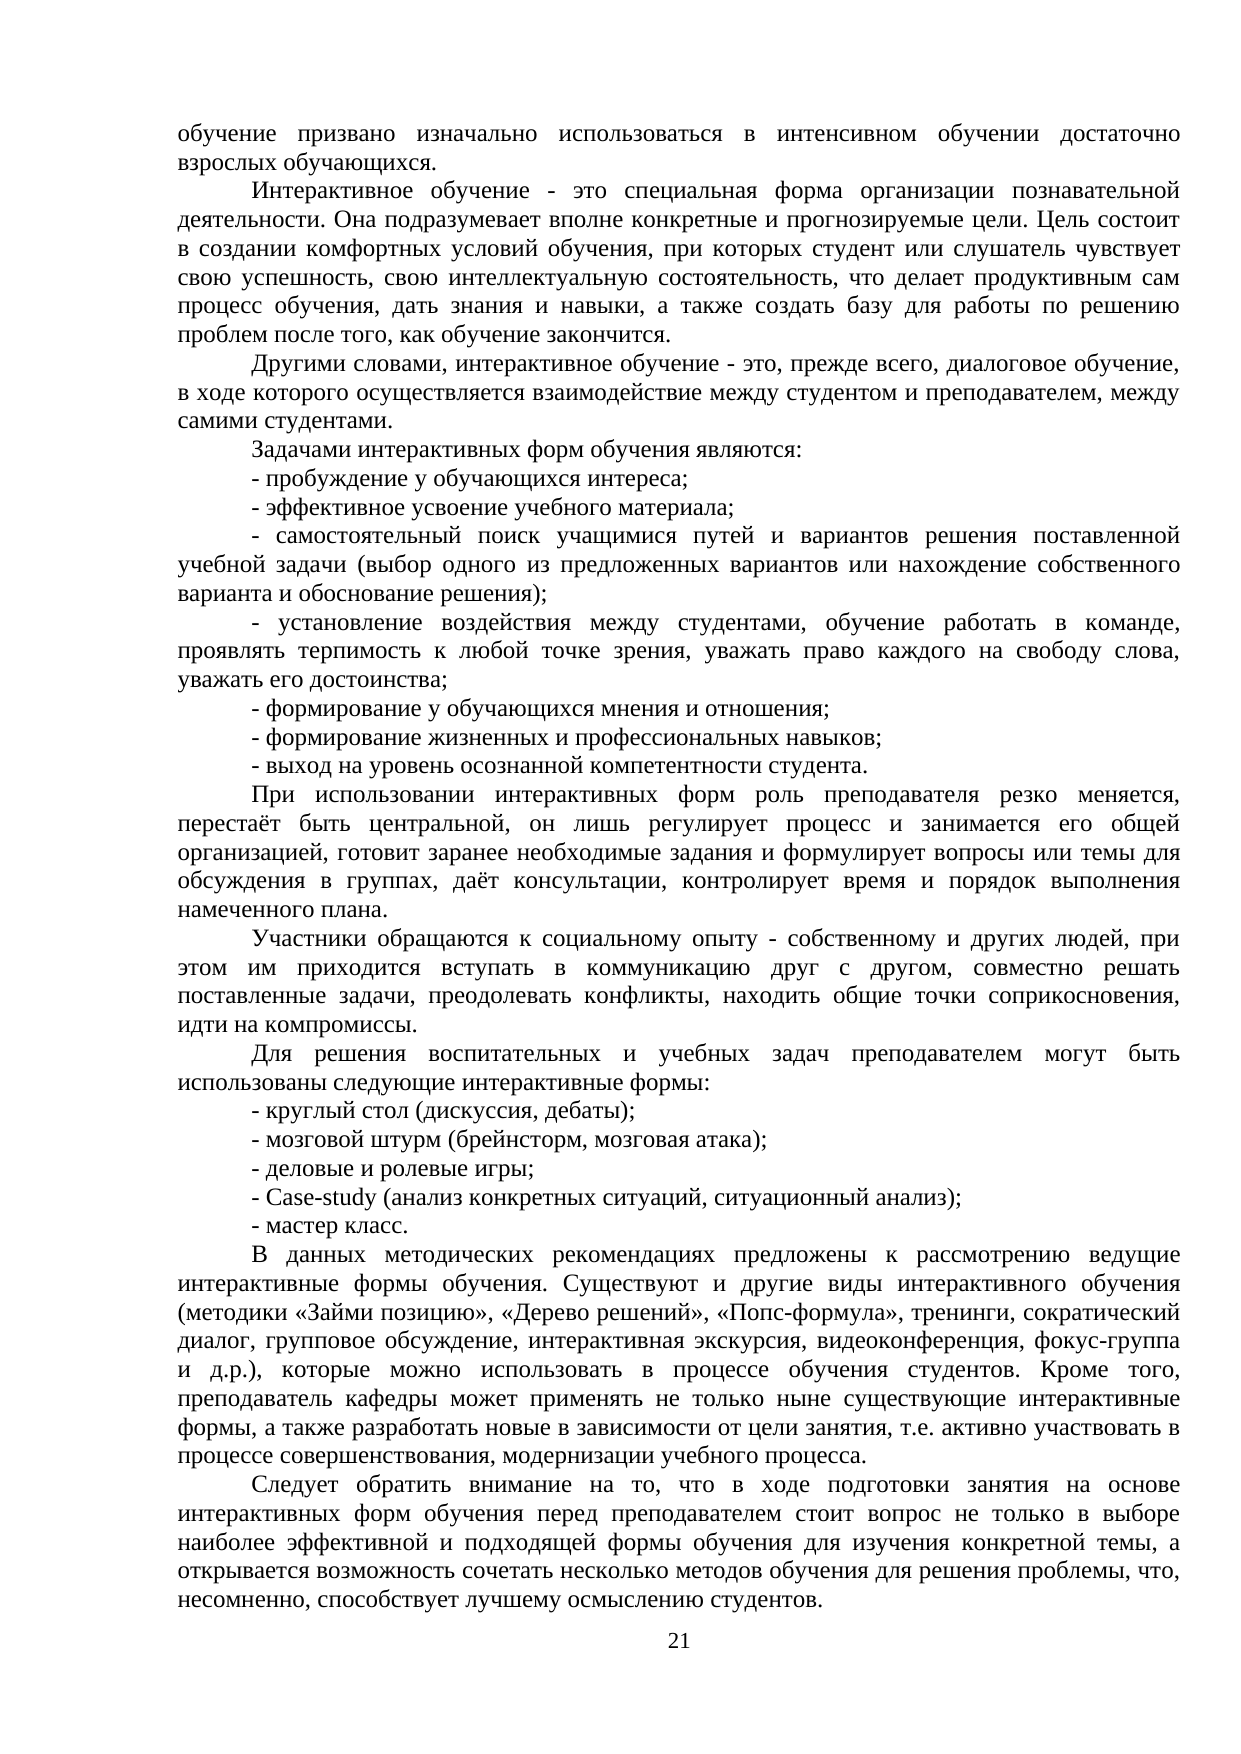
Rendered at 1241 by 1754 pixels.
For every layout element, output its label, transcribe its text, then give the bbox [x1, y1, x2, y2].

text - самостоятельный поиск учащимися путей и вариантов решения поставленной учебной задачи (выбор одного из предложенных вариантов или нахождение собственного варианта и обоснование решения); [177, 521, 1181, 607]
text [177, 118, 1181, 176]
text При использовании интерактивных форм роль преподавателя резко меняется, перестаёт быть центральной, он лишь регулирует процесс и занимается его общей организацией, готовит заранее необходимые задания и формулирует вопросы или темы для обсуждения в группах, даёт консультации, контролирует время и порядок выполнения намеченного плана. [177, 779, 1181, 923]
text - мозговой штурм (брейнсторм, мозговая атака); [177, 1124, 1181, 1153]
text Для решения воспитательных и учебных задач преподавателем могут быть использованы следующие интерактивные формы: [177, 1038, 1181, 1096]
text Интерактивное обучение - это специальная форма организации познавательной деятельности. Она подразумевает вполне конкретные и прогнозируемые цели. Цель состоит в создании комфортных условий обучения, при которых студент или слушатель чувствует свою успешность, свою интеллектуальную состоятельность, что делает продуктивным сам процесс обучения, дать знания и навыки, а также создать базу для работы по решению проблем после того, как обучение закончится. [177, 176, 1181, 348]
text - мастер класс. [177, 1211, 1181, 1239]
text - выход на уровень осознанной компетентности студента. [177, 751, 1181, 779]
text - установление воздействия между студентами, обучение работать в команде, проявлять терпимость к любой точке зрения, уважать право каждого на свободу слова, уважать его достоинства; [177, 607, 1181, 693]
text - формирование жизненных и профессиональных навыков; [177, 722, 1181, 751]
text - эффективное усвоение учебного материала; [177, 492, 1181, 521]
text В данных методических рекомендациях предложены к рассмотрению ведущие интерактивные формы обучения. Существуют и другие виды интерактивного обучения (методики «Займи позицию», «Дерево решений», «Попс-формула», тренинги, сократический диалог, групповое обсуждение, интерактивная экскурсия, видеоконференция, фокус-группа и д.р.), которые можно использовать в процессе обучения студентов. Кроме того, преподаватель кафедры может применять не только ныне существующие интерактивные формы, а также разработать новые в зависимости от цели занятия, т.е. активно участвовать в процессе совершенствования, модернизации учебного процесса. [177, 1239, 1181, 1469]
text - Case-study (анализ конкретных ситуаций, ситуационный анализ); [177, 1182, 1181, 1211]
text Другими словами, интерактивное обучение - это, прежде всего, диалоговое обучение, в ходе которого осуществляется взаимодействие между студентом и преподавателем, между самими студентами. [177, 348, 1181, 434]
text - пробуждение у обучающихся интереса; [177, 463, 1181, 492]
text Задачами интерактивных форм обучения являются: [177, 434, 1181, 463]
text - деловые и ролевые игры; [177, 1153, 1181, 1182]
text Следует обратить внимание на то, что в ходе подготовки занятия на основе интерактивных форм обучения перед преподавателем стоит вопрос не только в выборе наиболее эффективной и подходящей формы обучения для изучения конкретной темы, а открывается возможность сочетать несколько методов обучения для решения проблемы, что, несомненно, способствует лучшему осмыслению студентов. [177, 1469, 1181, 1613]
text - формирование у обучающихся мнения и отношения; [177, 693, 1181, 722]
text Участники обращаются к социальному опыту - собственному и других людей, при этом им приходится вступать в коммуникацию друг с другом, совместно решать поставленные задачи, преодолевать конфликты, находить общие точки соприкосновения, идти на компромиссы. [177, 923, 1181, 1038]
text - круглый стол (дискуссия, дебаты); [177, 1096, 1181, 1124]
